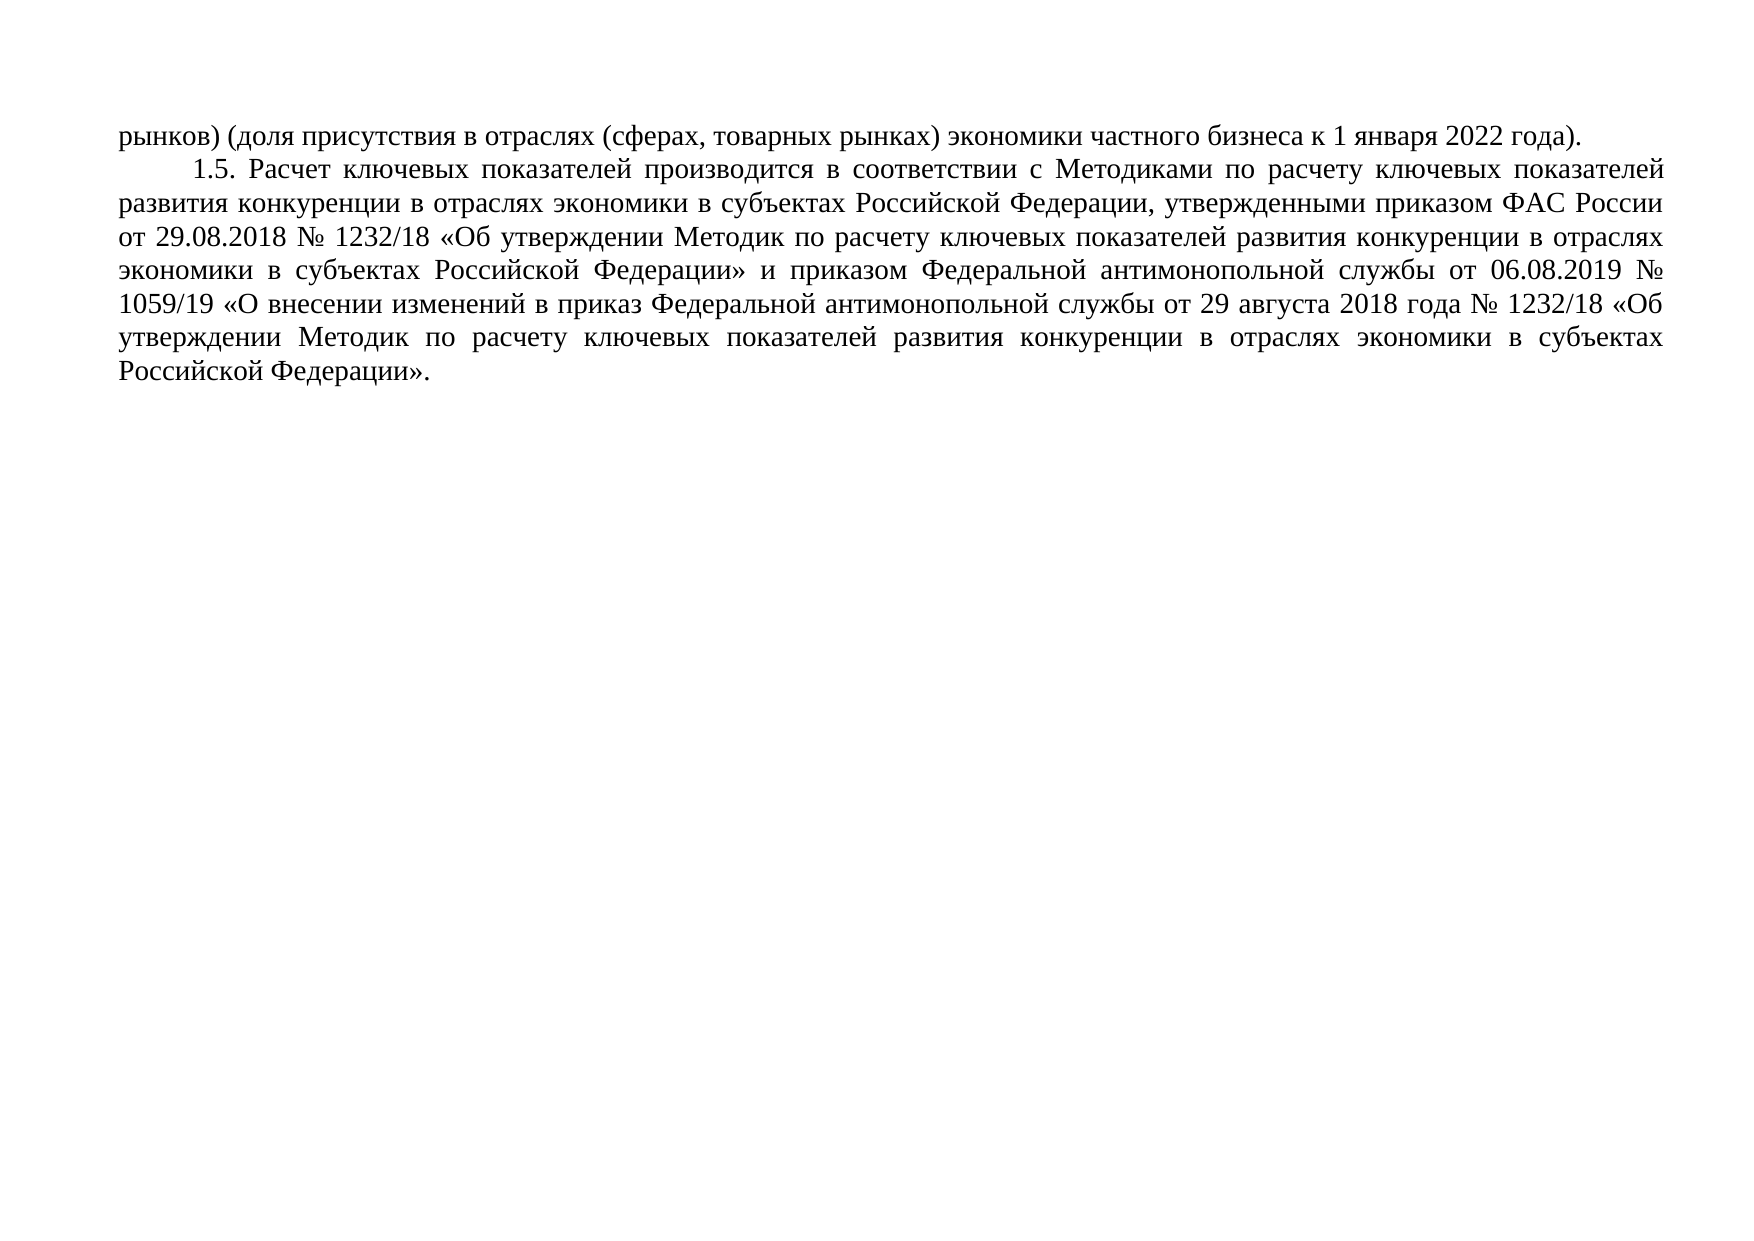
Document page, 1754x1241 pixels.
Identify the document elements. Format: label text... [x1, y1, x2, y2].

text 1.5. Расчет ключевых показателей производится в соответствии с Методиками по расчету ключевых показателей развития конкуренции в отраслях экономики в субъектах Российской Федерации, утвержденными приказом ФАС России от 29.08.2018 № 1232/18 «Об утверждении Методик по расчету ключевых показателей развития конкуренции в отраслях экономики в субъектах Российской Федерации» и приказом Федеральной антимонопольной службы от 06.08.2019 № 1059/19 «О внесении изменений в приказ Федеральной антимонопольной службы от 29 августа 2018 года № 1232/18 «Об утверждении Методик по расчету ключевых показателей развития конкуренции в отраслях экономики в субъектах Российской Федерации». [118, 152, 1665, 386]
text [118, 118, 1665, 152]
